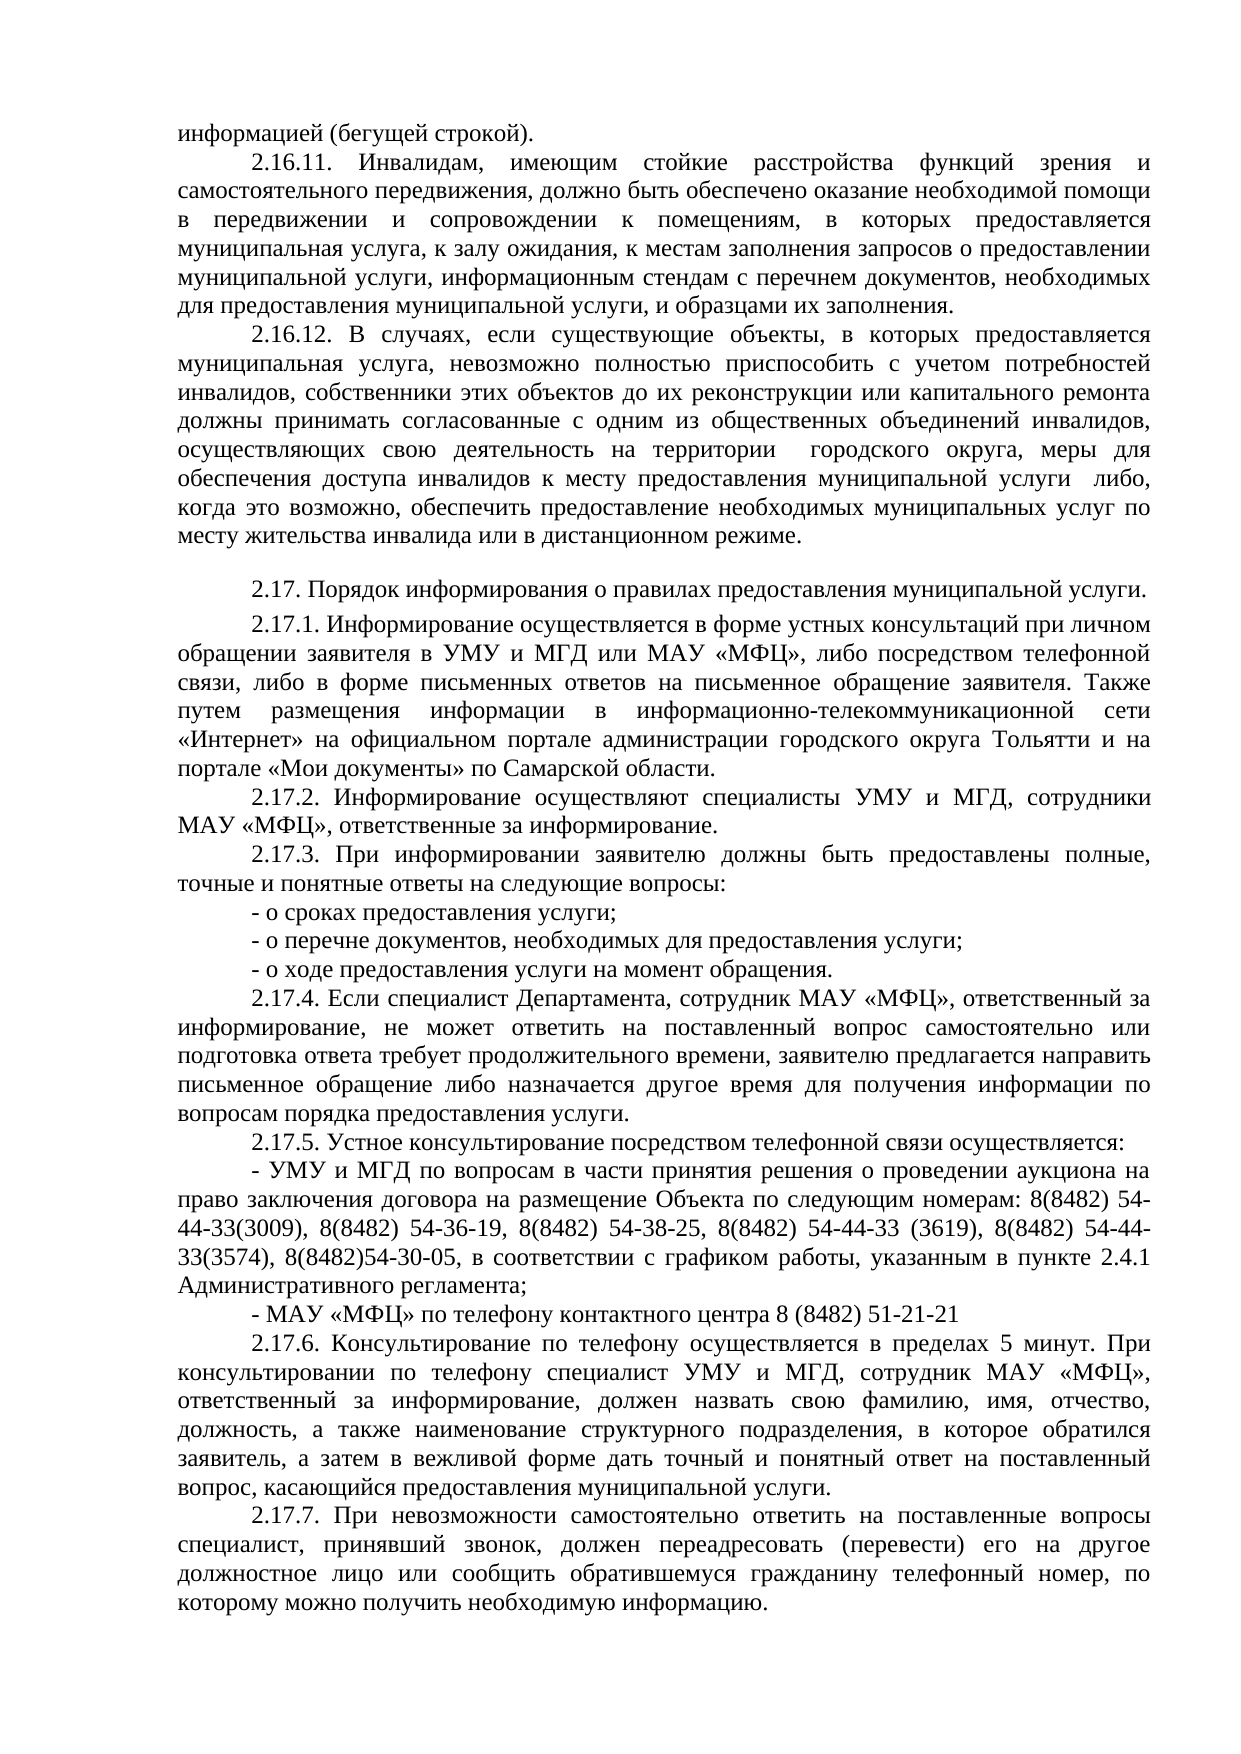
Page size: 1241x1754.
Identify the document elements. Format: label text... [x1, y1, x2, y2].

text 2.17.4. Если специалист Департамента, сотрудник МАУ «МФЦ», ответственный за информирование, не может ответить на поставленный вопрос самостоятельно или подготовка ответа требует продолжительного времени, заявителю предлагается направить письменное обращение либо назначается другое время для получения информации по вопросам порядка предоставления услуги. [177, 983, 1152, 1127]
text - о ходе предоставления услуги на момент обращения. [177, 954, 1152, 983]
text - УМУ и МГД по вопросам в части принятия решения о проведении аукциона на право заключения договора на размещение Объекта по следующим номерам: 8(8482) 54-44-33(3009), 8(8482) 54-36-19, 8(8482) 54-38-25, 8(8482) 54-44-33 (3619), 8(8482) 54-44-33(3574), 8(8482)54-30-05, в соответствии с графиком работы, указанным в пункте 2.4.1 Административного регламента; [177, 1156, 1152, 1299]
text - о сроках предоставления услуги; [177, 897, 1152, 926]
text 2.17.5. Устное консультирование посредством телефонной связи осуществляется: [177, 1127, 1152, 1156]
text - о перечне документов, необходимых для предоставления услуги; [177, 926, 1152, 954]
text 2.17.3. При информировании заявителю должны быть предоставлены полные, точные и понятные ответы на следующие вопросы: [177, 839, 1152, 897]
text 2.17.2. Информирование осуществляют специалисты УМУ и МГД, сотрудники МАУ «МФЦ», ответственные за информирование. [177, 782, 1152, 839]
text 2.17.6. Консультирование по телефону осуществляется в пределах 5 минут. При консультировании по телефону специалист УМУ и МГД, сотрудник МАУ «МФЦ», ответственный за информирование, должен назвать свою фамилию, имя, отчество, должность, а также наименование структурного подразделения, в которое обратился заявитель, а затем в вежливой форме дать точный и понятный ответ на поставленный вопрос, касающийся предоставления муниципальной услуги. [177, 1328, 1152, 1501]
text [177, 118, 1152, 147]
text 2.17.1. Информирование осуществляется в форме устных консультаций при личном обращении заявителя в УМУ и МГД или МАУ «МФЦ», либо посредством телефонной связи, либо в форме письменных ответов на письменное обращение заявителя. Также путем размещения информации в информационно-телекоммуникационной сети «Интернет» на официальном портале администрации городского округа Тольятти и на портале «Мои документы» по Самарской области. [177, 609, 1152, 782]
text - МАУ «МФЦ» по телефону контактного центра 8 (8482) 51-21-21 [177, 1299, 1152, 1328]
text 2.16.11. Инвалидам, имеющим стойкие расстройства функций зрения и самостоятельного передвижения, должно быть обеспечено оказание необходимой помощи в передвижении и сопровождении к помещениям, в которых предоставляется муниципальная услуга, к залу ожидания, к местам заполнения запросов о предоставлении муниципальной услуги, информационным стендам с перечнем документов, необходимых для предоставления муниципальной услуги, и образцами их заполнения. [177, 147, 1152, 319]
text 2.17.7. При невозможности самостоятельно ответить на поставленные вопросы специалист, принявший звонок, должен переадресовать (перевести) его на другое должностное лицо или сообщить обратившемуся гражданину телефонный номер, по которому можно получить необходимую информацию. [177, 1501, 1152, 1616]
text 2.17. Порядок информирования о правилах предоставления муниципальной услуги. [177, 574, 1152, 603]
text 2.16.12. В случаях, если существующие объекты, в которых предоставляется муниципальная услуга, невозможно полностью приспособить с учетом потребностей инвалидов, собственники этих объектов до их реконструкции или капитального ремонта должны принимать согласованные с одним из общественных объединений инвалидов, осуществляющих свою деятельность на территории городского округа, меры для обеспечения доступа инвалидов к месту предоставления муниципальной услуги либо, когда это возможно, обеспечить предоставление необходимых муниципальных услуг по месту жительства инвалида или в дистанционном режиме. [177, 319, 1152, 549]
